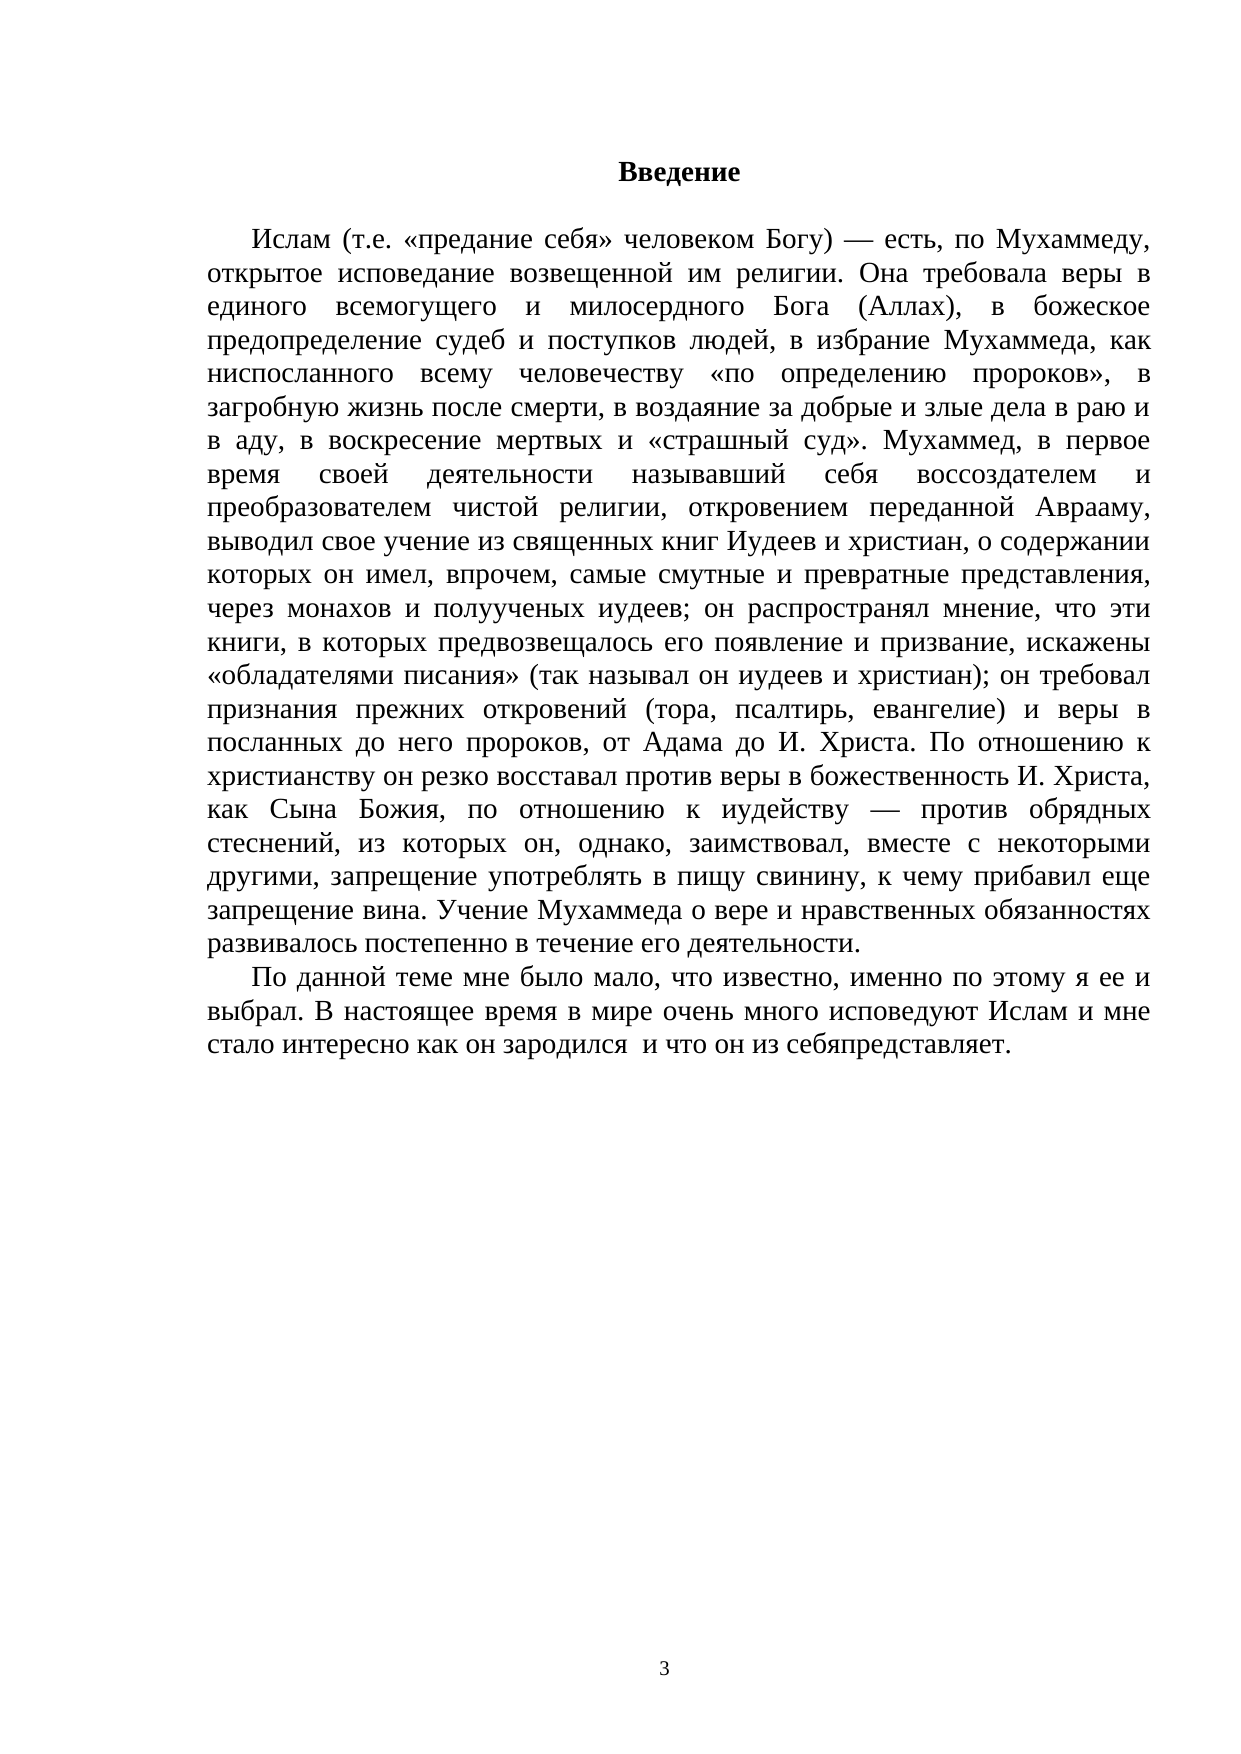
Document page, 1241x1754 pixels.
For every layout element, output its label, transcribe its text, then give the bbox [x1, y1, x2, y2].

text Введение [207, 154, 1152, 188]
text Ислам (т.е. «предание себя» человеком Богу) — есть, по Мухаммеду, открытое исповедание возвещенной им религии. Она требовала веры в единого всемогущего и милосердного Бога (Аллах), в божеское предопределение судеб и поступков людей, в избрание Мухаммеда, как ниспосланного всему человечеству «по определению пророков», в загробную жизнь после смерти, в воздаяние за добрые и злые дела в раю и в аду, в воскресение мертвых и «страшный суд». Мухаммед, в первое время своей деятельности называвший себя воссоздателем и преобразователем чистой религии, откровением переданной Аврааму, выводил свое учение из священных книг Иудеев и христиан, о содержании которых он имел, впрочем, самые смутные и превратные представления, через монахов и полуученых иудеев; он распространял мнение, что эти книги, в которых предвозвещалось его появление и призвание, искажены «обладателями писания» (так называл он иудеев и христиан); он требовал признания прежних откровений (тора, псалтирь, евангелие) и веры в посланных до него пророков, от Адама до И. Христа. По отношению к христианству он резко восставал против веры в божественность И. Христа, как Сына Божия, по отношению к иудейству — против обрядных стеснений, из которых он, однако, заимствовал, вместе с некоторыми другими, запрещение употреблять в пищу свинину, к чему прибавил еще запрещение вина. Учение Мухаммеда о вере и нравственных обязанностях развивалось постепенно в течение его деятельности. [207, 221, 1152, 959]
text По данной теме мне было мало, что известно, именно по этому я ее и выбрал. В настоящее время в мире очень много исповедуют Ислам и мне стало интересно как он зародился и что он из себяпредставляет. [207, 959, 1152, 1060]
